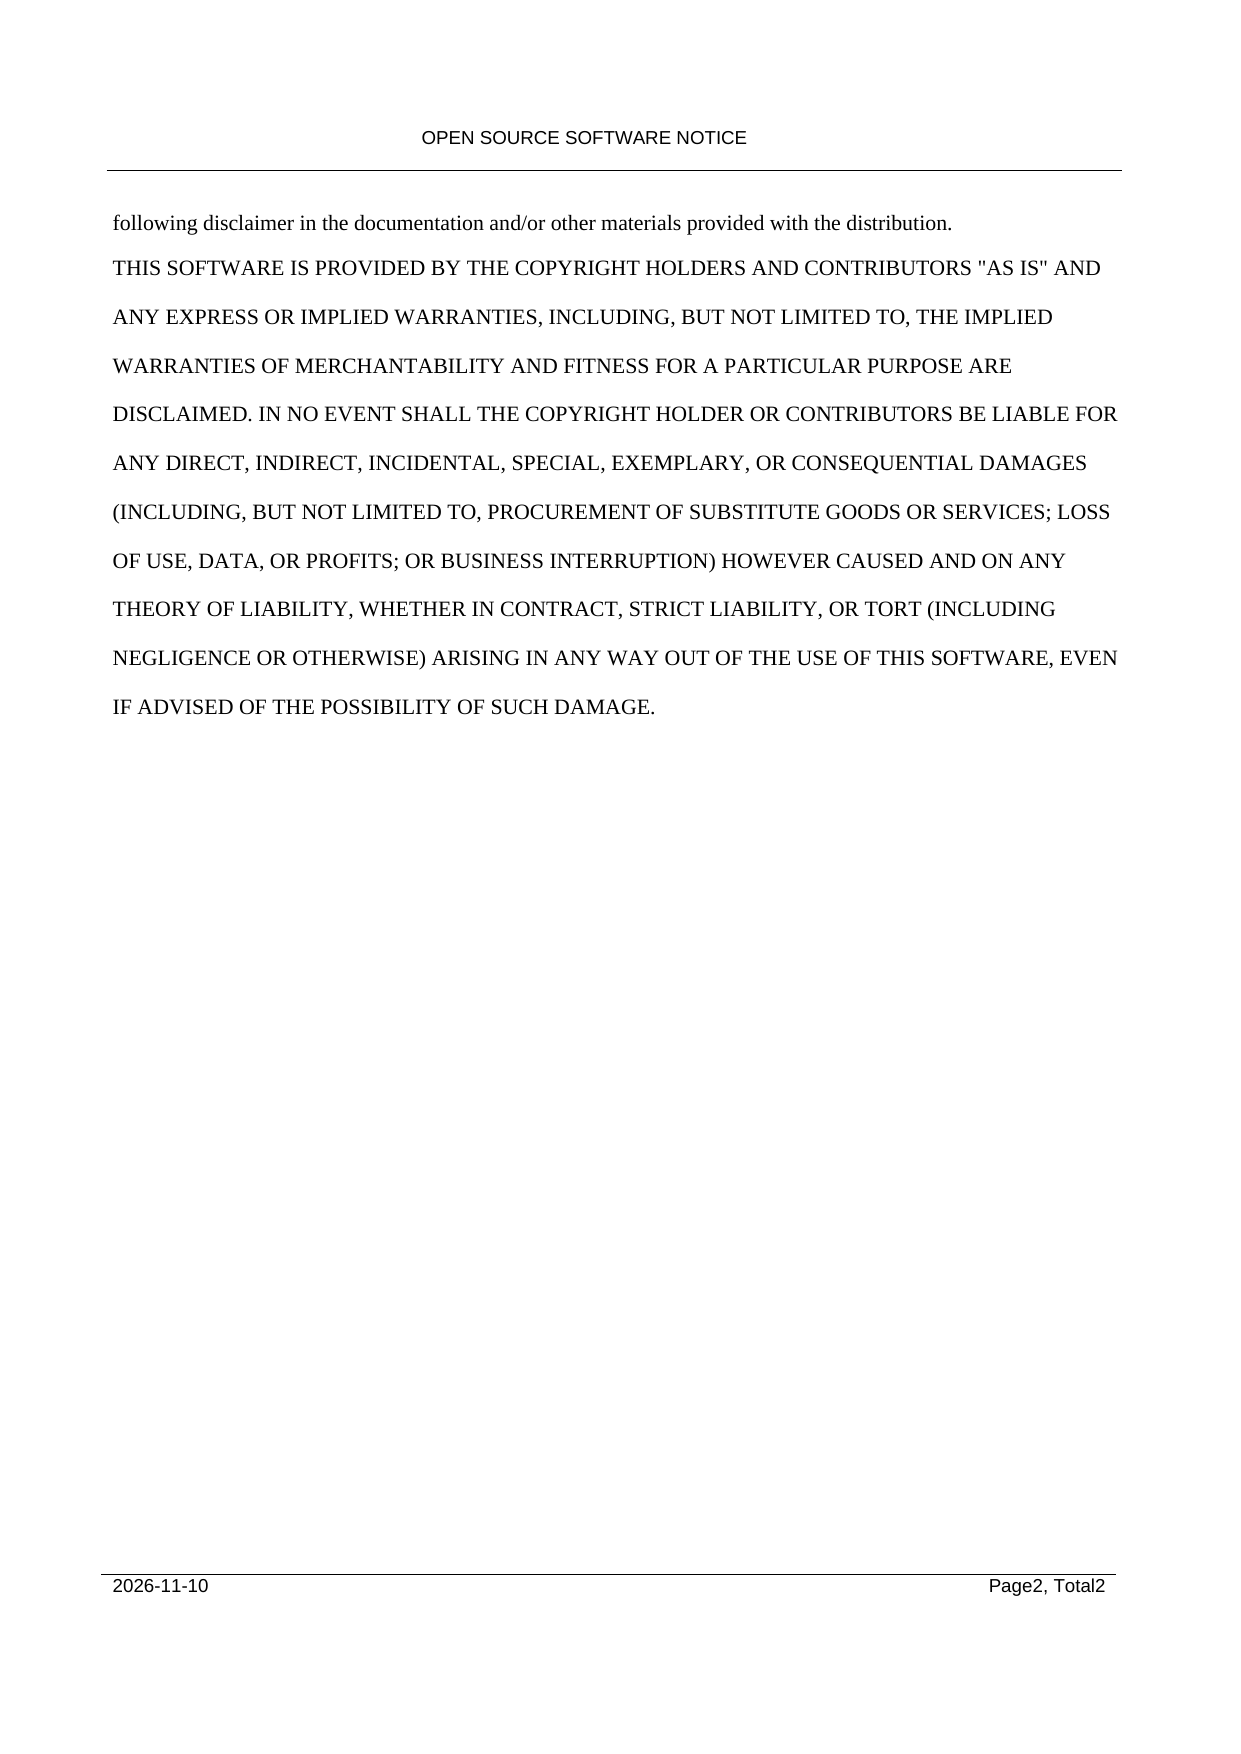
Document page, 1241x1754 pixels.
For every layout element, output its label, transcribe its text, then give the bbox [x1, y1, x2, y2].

text THIS SOFTWARE IS PROVIDED BY THE COPYRIGHT HOLDERS AND CONTRIBUTORS "AS IS" AND ANY EXPRESS OR IMPLIED WARRANTIES, INCLUDING, BUT NOT LIMITED TO, THE IMPLIED WARRANTIES OF MERCHANTABILITY AND FITNESS FOR A PARTICULAR PURPOSE ARE DISCLAIMED. IN NO EVENT SHALL THE COPYRIGHT HOLDER OR CONTRIBUTORS BE LIABLE FOR ANY DIRECT, INDIRECT, INCIDENTAL, SPECIAL, EXEMPLARY, OR CONSEQUENTIAL DAMAGES (INCLUDING, BUT NOT LIMITED TO, PROCUREMENT OF SUBSTITUTE GOODS OR SERVICES; LOSS OF USE, DATA, OR PROFITS; OR BUSINESS INTERRUPTION) HOWEVER CAUSED AND ON ANY THEORY OF LIABILITY, WHETHER IN CONTRACT, STRICT LIABILITY, OR TORT (INCLUDING NEGLIGENCE OR OTHERWISE) ARISING IN ANY WAY OUT OF THE USE OF THIS SOFTWARE, EVEN IF ADVISED OF THE POSSIBILITY OF SUCH DAMAGE. [112, 251, 1128, 723]
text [112, 206, 1128, 239]
